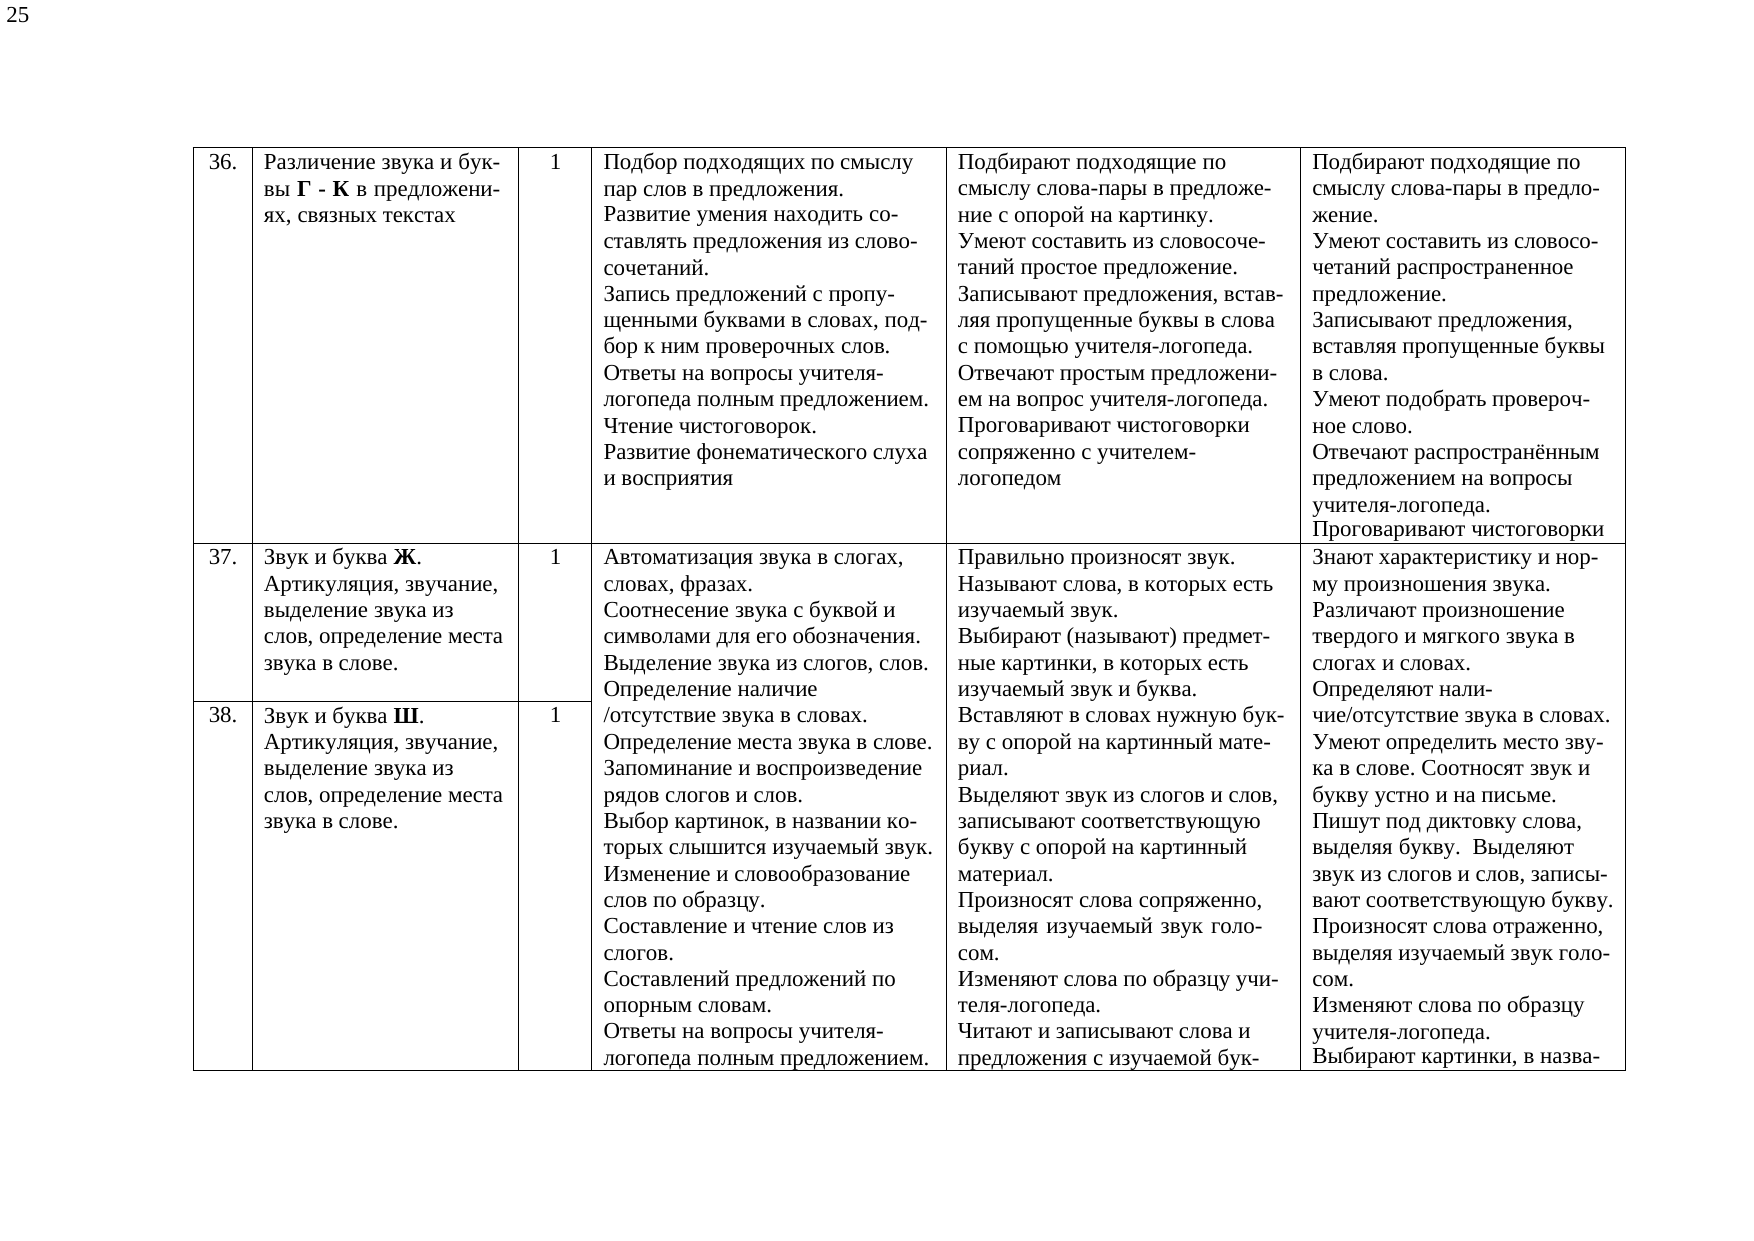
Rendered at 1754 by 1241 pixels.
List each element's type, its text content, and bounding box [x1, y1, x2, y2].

table_header Подбор подходящих по смыслу пар слов в предложения. Развитие умения находить со- ставлять предложения из слово- сочетаний. Запись предложений с пропу- щенными буквами в словах, под- бор к ним проверочных слов. Ответы на вопросы учителя- логопеда полным предложением. Чтение чистоговорок. Развитие фонематического слуха и восприятия [592, 148, 946, 542]
table_header Подбирают подходящие по смыслу слова-пары в предло- жение. Умеют составить из словосо- четаний распространенное предложение. Записывают предложения, вставляя пропущенные буквы в слова. Умеют подобрать провероч- ное слово. Отвечают распространённым предложением на вопросы учителя-логопеда. Проговаривают чистоговорки [1301, 148, 1625, 542]
table_cell Правильно произносят звук. Называют слова, в которых есть изучаемый звук. Выбирают (называют) предмет- ные картинки, в которых есть изучаемый звук и буква. Вставляют в словах нужную бук- ву с опорой на картинный мате- риал. Выделяют звук из слогов и слов, записывают соответствующую букву с опорой на картинный материал. Произносят слова сопряженно, выделяя изучаемый звук голо- сом. Изменяют слова по образцу учи- теля-логопеда. Читают и записывают слова и предложения с изучаемой бук- [947, 544, 1300, 1070]
table_cell 1 [519, 544, 591, 701]
table_header Подбирают подходящие по смыслу слова-пары в предложе- ние с опорой на картинку. Умеют составить из словосоче- таний простое предложение. Записывают предложения, встав- ляя пропущенные буквы в слова с помощью учителя-логопеда. Отвечают простым предложени- ем на вопрос учителя-логопеда. Проговаривают чистоговорки сопряженно с учителем- логопедом [947, 148, 1300, 542]
table_cell 37. [194, 544, 252, 701]
table_header Различение звука и бук- вы Г - К в предложени- ях, связных текстах [253, 148, 518, 542]
table_cell Автоматизация звука в слогах, словах, фразах. Соотнесение звука с буквой и символами для его обозначения. Выделение звука из слогов, слов. Определение наличие /отсутствие звука в словах. Определение места звука в слове. Запоминание и воспроизведение рядов слогов и слов. Выбор картинок, в названии ко- торых слышится изучаемый звук. Изменение и словообразование слов по образцу. Составление и чтение слов из слогов. Составлений предложений по опорным словам. Ответы на вопросы учителя- логопеда полным предложением. [592, 544, 946, 1070]
table_cell 38. [194, 702, 252, 1070]
table_cell 1 [519, 702, 591, 1070]
table_header 1 [519, 148, 591, 542]
table_cell Знают характеристику и нор- му произношения звука. Различают произношение твердого и мягкого звука в слогах и словах. Определяют нали- чие/отсутствие звука в словах. Умеют определить место зву- ка в слове. Соотносят звук и букву устно и на письме. Пишут под диктовку слова, выделяя букву. Выделяют звук из слогов и слов, записы- вают соответствующую букву. Произносят слова отраженно, выделяя изучаемый звук голо- сом. Изменяют слова по образцу учителя-логопеда. Выбирают картинки, в назва- [1301, 544, 1625, 1070]
table_cell Звук и буква Ж. Артикуляция, звучание, выделение звука из слов, определение места звука в слове. [253, 544, 518, 701]
table_header 36. [194, 148, 252, 542]
table_cell Звук и буква Ш. Артикуляция, звучание, выделение звука из слов, определение места звука в слове. [253, 702, 518, 1070]
